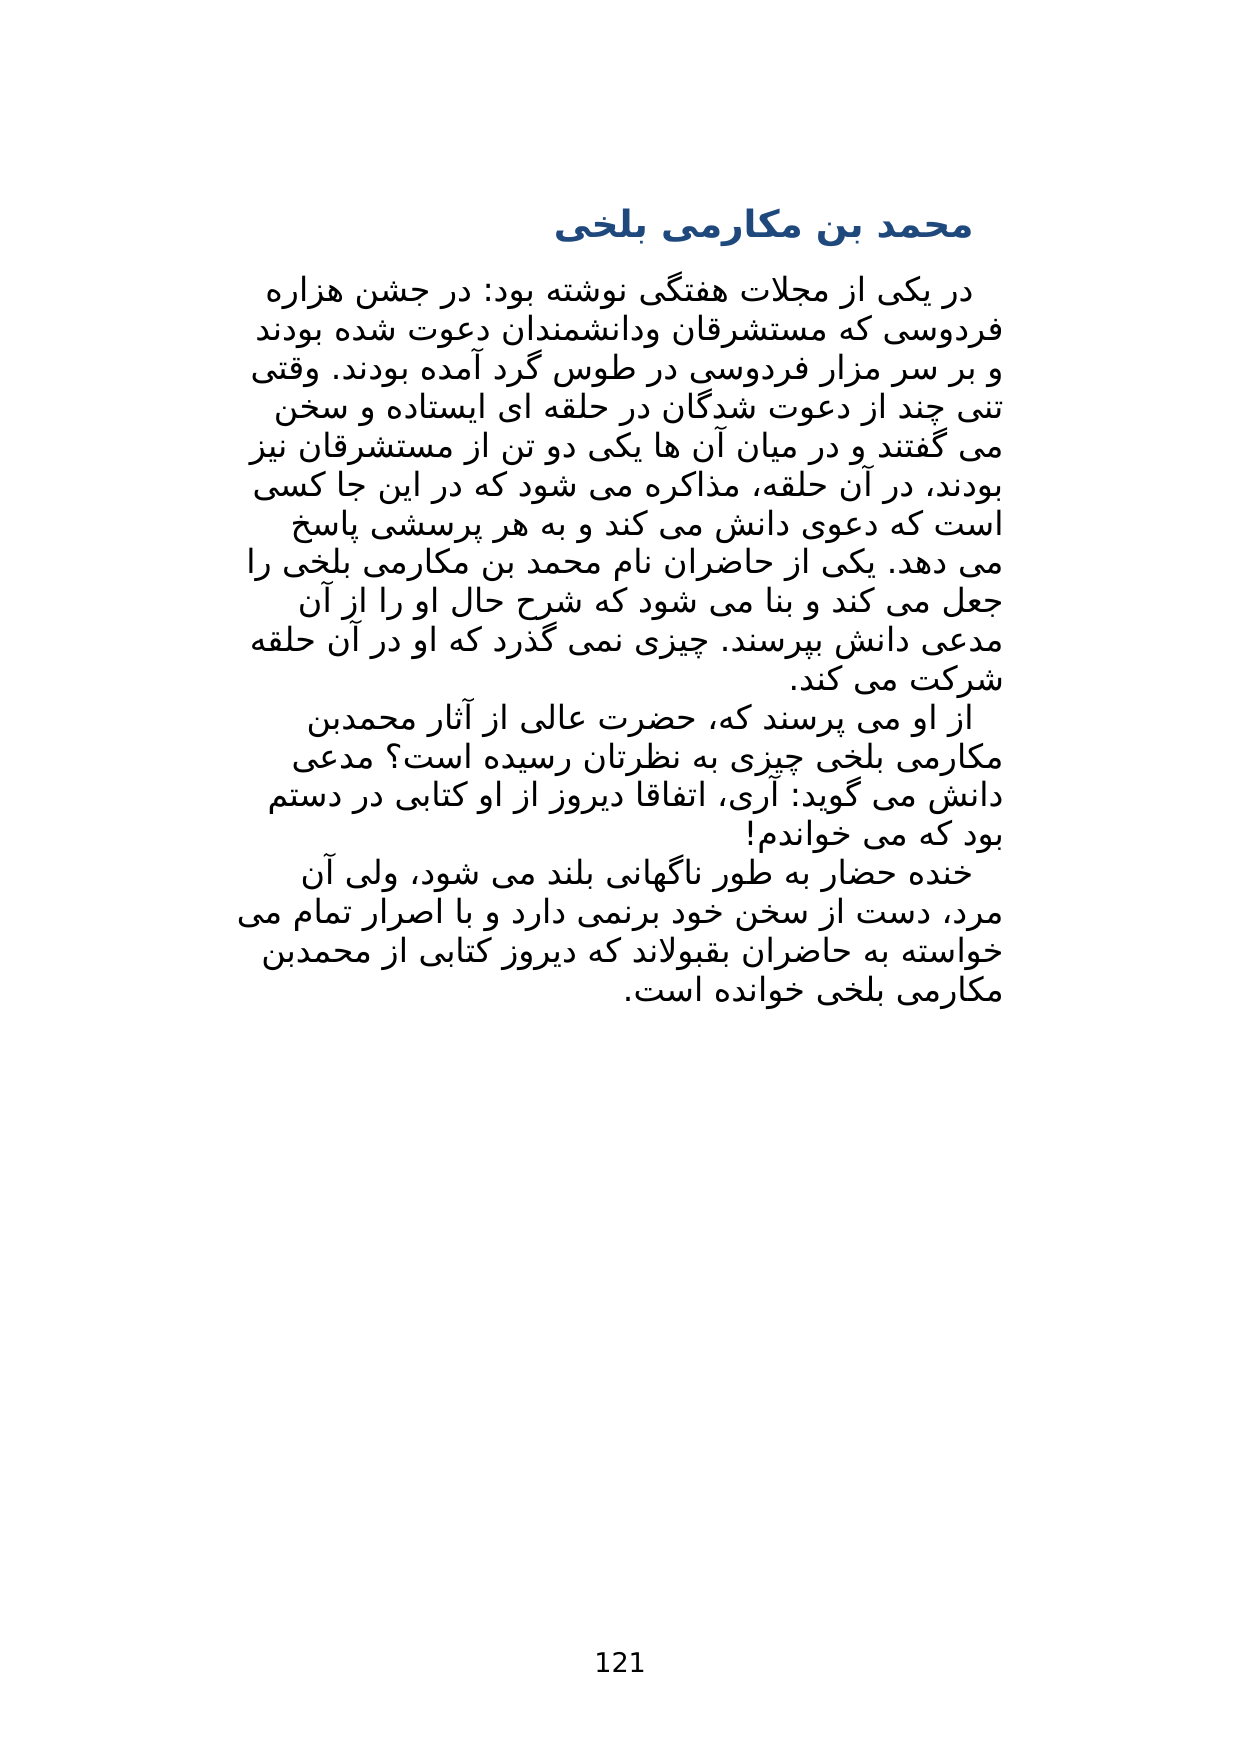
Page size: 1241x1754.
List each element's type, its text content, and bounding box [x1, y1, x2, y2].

text از او مى پرسند كه، حضرت عالى از آثار محمدبن مكارمى بلخى چيزى به نظرتان رسيده است؟ مدعى دانش مى گويد: آرى، اتفاقا ديروز از او كتابى در دستم بود كه مى خواندم! [236, 698, 1004, 854]
subtitle محمد بن مكارمى بلخى [236, 202, 1004, 246]
text خنده حضار به طور ناگهانى بلند مى شود، ولى آن مرد، دست از سخن خود برنمى دارد و با اصرار تمام مى خواسته به حاضران بقبولاند كه ديروز كتابى از محمدبن مكارمى بلخى خوانده است. [236, 854, 1004, 1009]
text در يكى از مجلات هفتگى نوشته بود: در جشن هزاره فردوسى كه مستشرقان ودانشمندان دعوت شده بودند و بر سر مزار فردوسى در طوس گرد آمده بودند. وقتى تنى چند از دعوت شدگان در حلقه اى ايستاده و سخن مى گفتند و در ميان آن ها يكى دو تن از مستشرقان نيز بودند، در آن حلقه، مذاكره مى شود كه در اين جا كسى است كه دعوى دانش مى كند و به هر پرسشى پاسخ مى دهد. يكى از حاضران نام محمد بن مكارمى بلخى را جعل مى كند و بنا مى شود كه شرح حال او را از آن مدعى دانش بپرسند. چيزى نمى گذرد كه او در آن حلقه شركت مى كند. [236, 271, 1004, 698]
